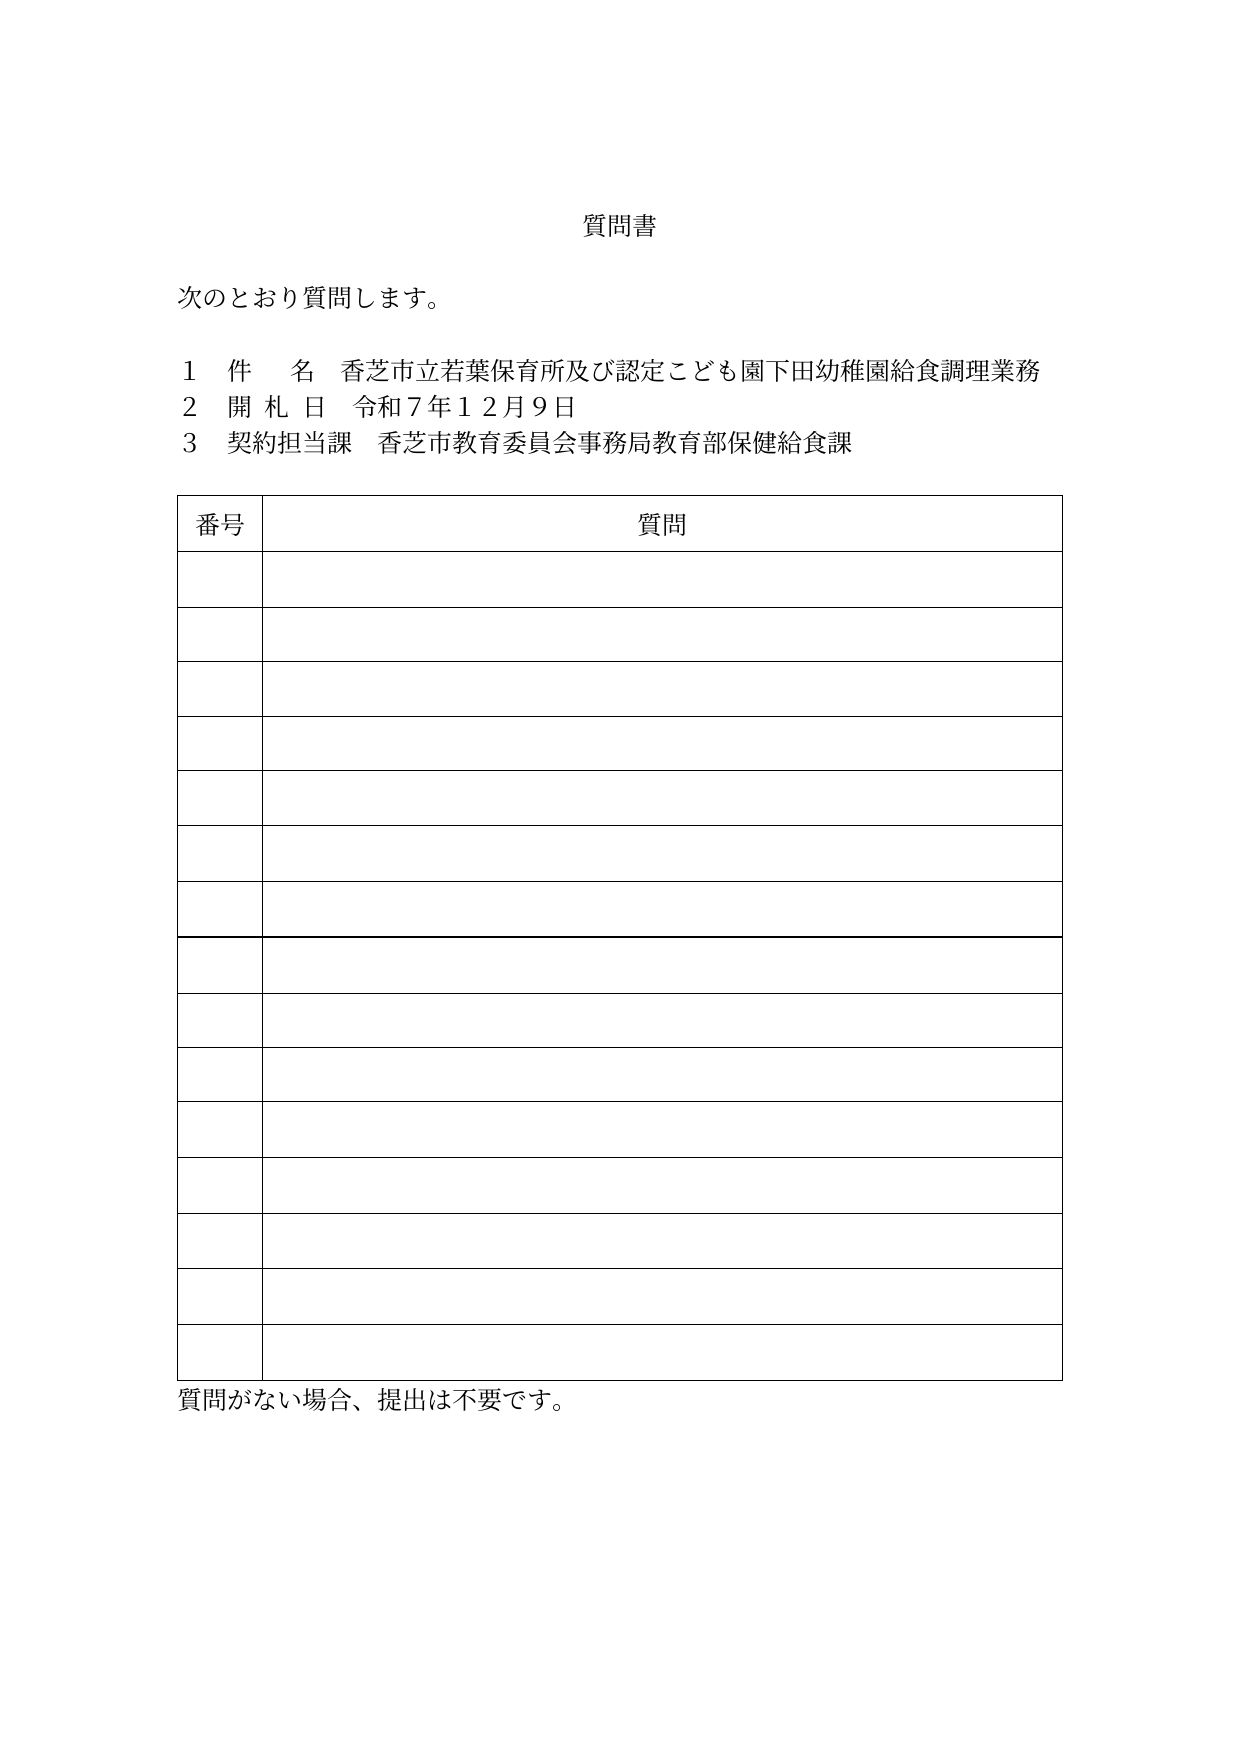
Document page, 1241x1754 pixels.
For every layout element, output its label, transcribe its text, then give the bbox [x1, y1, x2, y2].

table_cell [263, 826, 1062, 881]
table_cell [178, 1048, 262, 1101]
text 質問がない場合、提出は不要です。 [177, 1381, 1063, 1417]
table_cell [178, 1214, 262, 1268]
table_cell [178, 717, 262, 770]
table_cell [263, 994, 1062, 1047]
text 質問書 [177, 207, 1063, 243]
table_cell [263, 662, 1062, 716]
table_header 質問 [263, 496, 1062, 551]
table_cell [263, 552, 1062, 607]
table_cell [263, 882, 1062, 936]
table_cell [263, 1102, 1062, 1157]
table_cell [263, 1214, 1062, 1268]
text ３ 契約担当課 香芝市教育委員会事務局教育部保健給食課 [177, 423, 1063, 459]
table_cell [178, 552, 262, 607]
table_cell [178, 994, 262, 1047]
table_cell [263, 771, 1062, 825]
table_cell [263, 1325, 1062, 1379]
table_cell [178, 662, 262, 716]
table_cell [178, 1158, 262, 1213]
table_cell [178, 771, 262, 825]
table_cell [263, 1269, 1062, 1324]
table_cell [178, 938, 262, 993]
text 次のとおり質問します。 [177, 279, 1063, 315]
table_cell [263, 1158, 1062, 1213]
text １ 件名 香芝市立若葉保育所及び認定こども園下田幼稚園給食調理業務 [177, 351, 1063, 387]
table_header 番号 [178, 496, 262, 551]
table_cell [178, 608, 262, 661]
table_cell [178, 1269, 262, 1324]
table_cell [178, 882, 262, 936]
table_cell [178, 1325, 262, 1379]
table_cell [263, 717, 1062, 770]
table_cell [263, 608, 1062, 661]
text ２ 開札日 令和７年１２月９日 [177, 387, 1063, 423]
table_cell [263, 938, 1062, 993]
table_cell [178, 826, 262, 881]
table_cell [263, 1048, 1062, 1101]
table_cell [178, 1102, 262, 1157]
